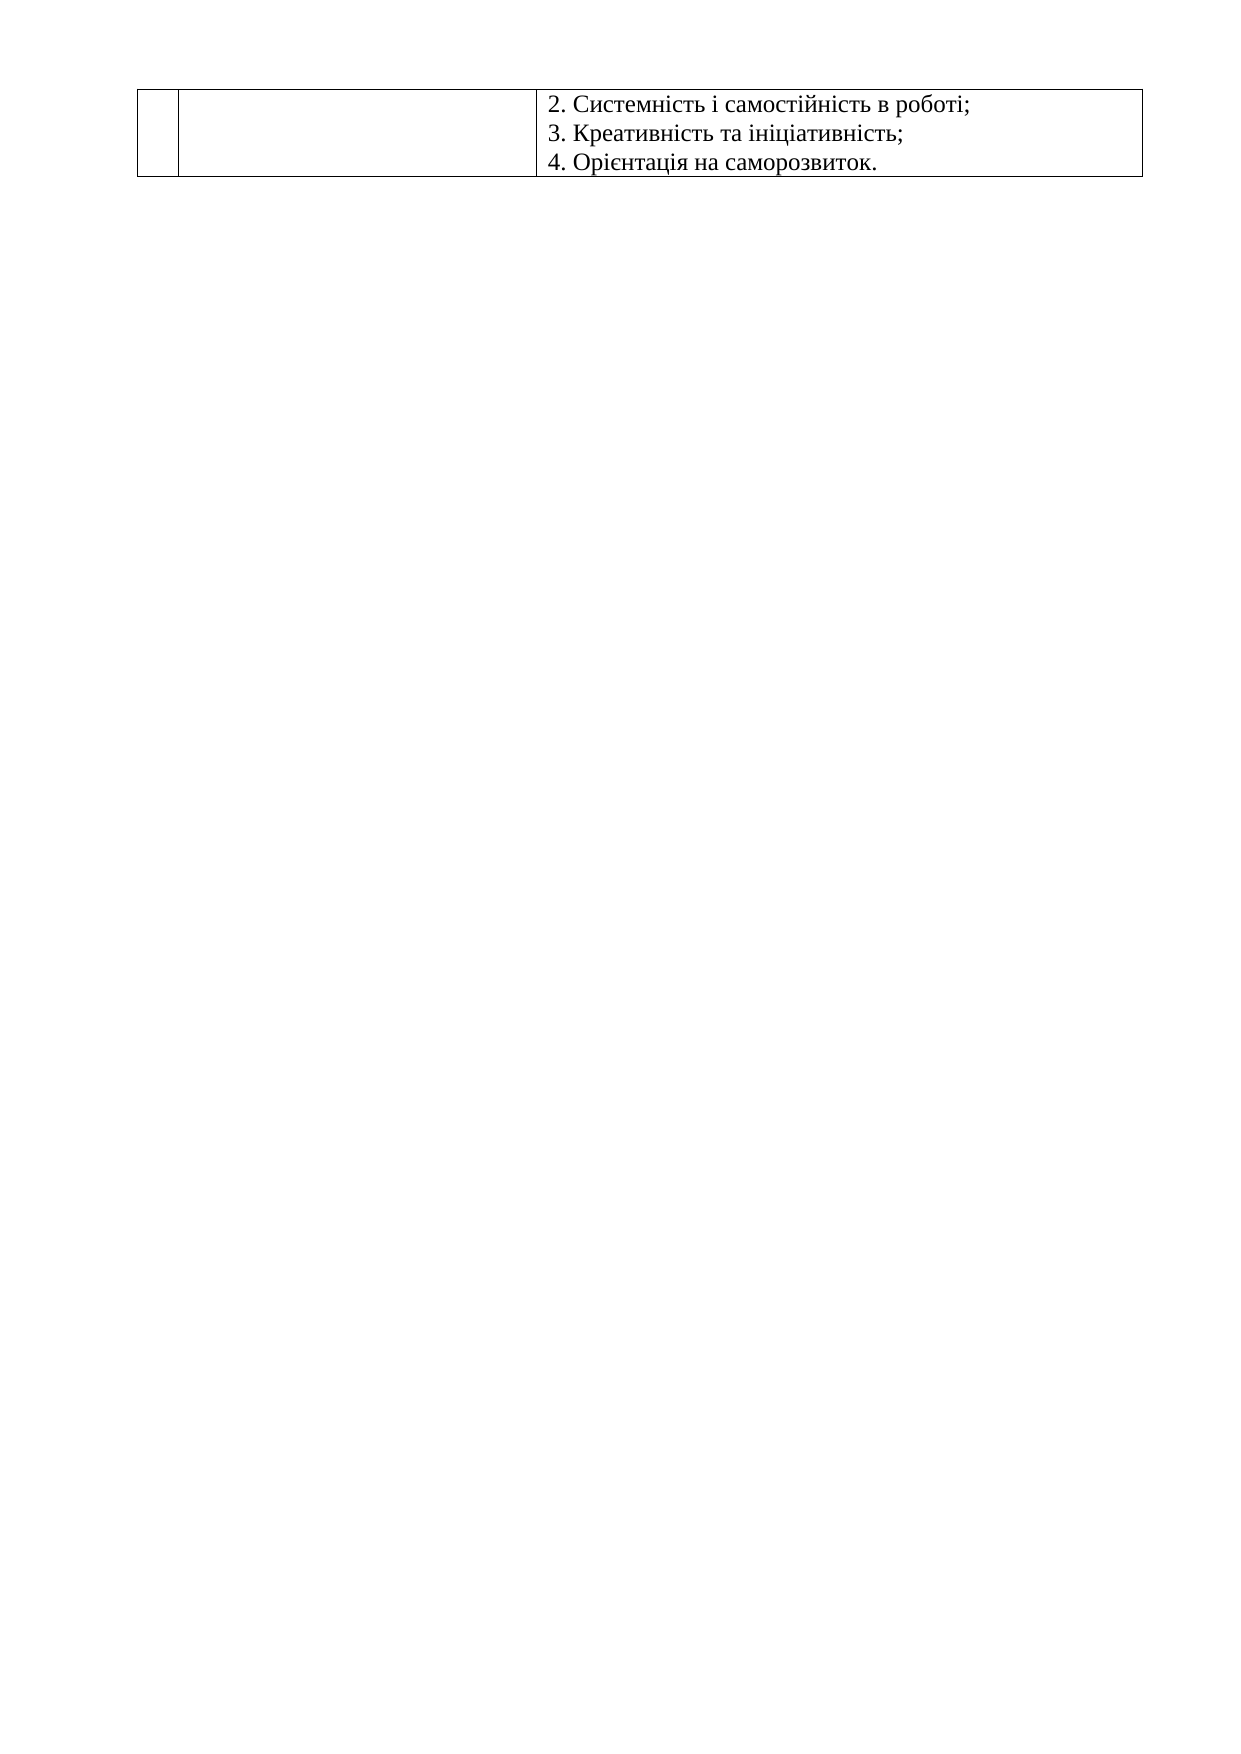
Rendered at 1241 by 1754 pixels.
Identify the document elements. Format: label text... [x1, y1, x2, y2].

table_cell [179, 90, 536, 176]
table_cell 7 [138, 90, 178, 176]
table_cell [537, 90, 1142, 176]
